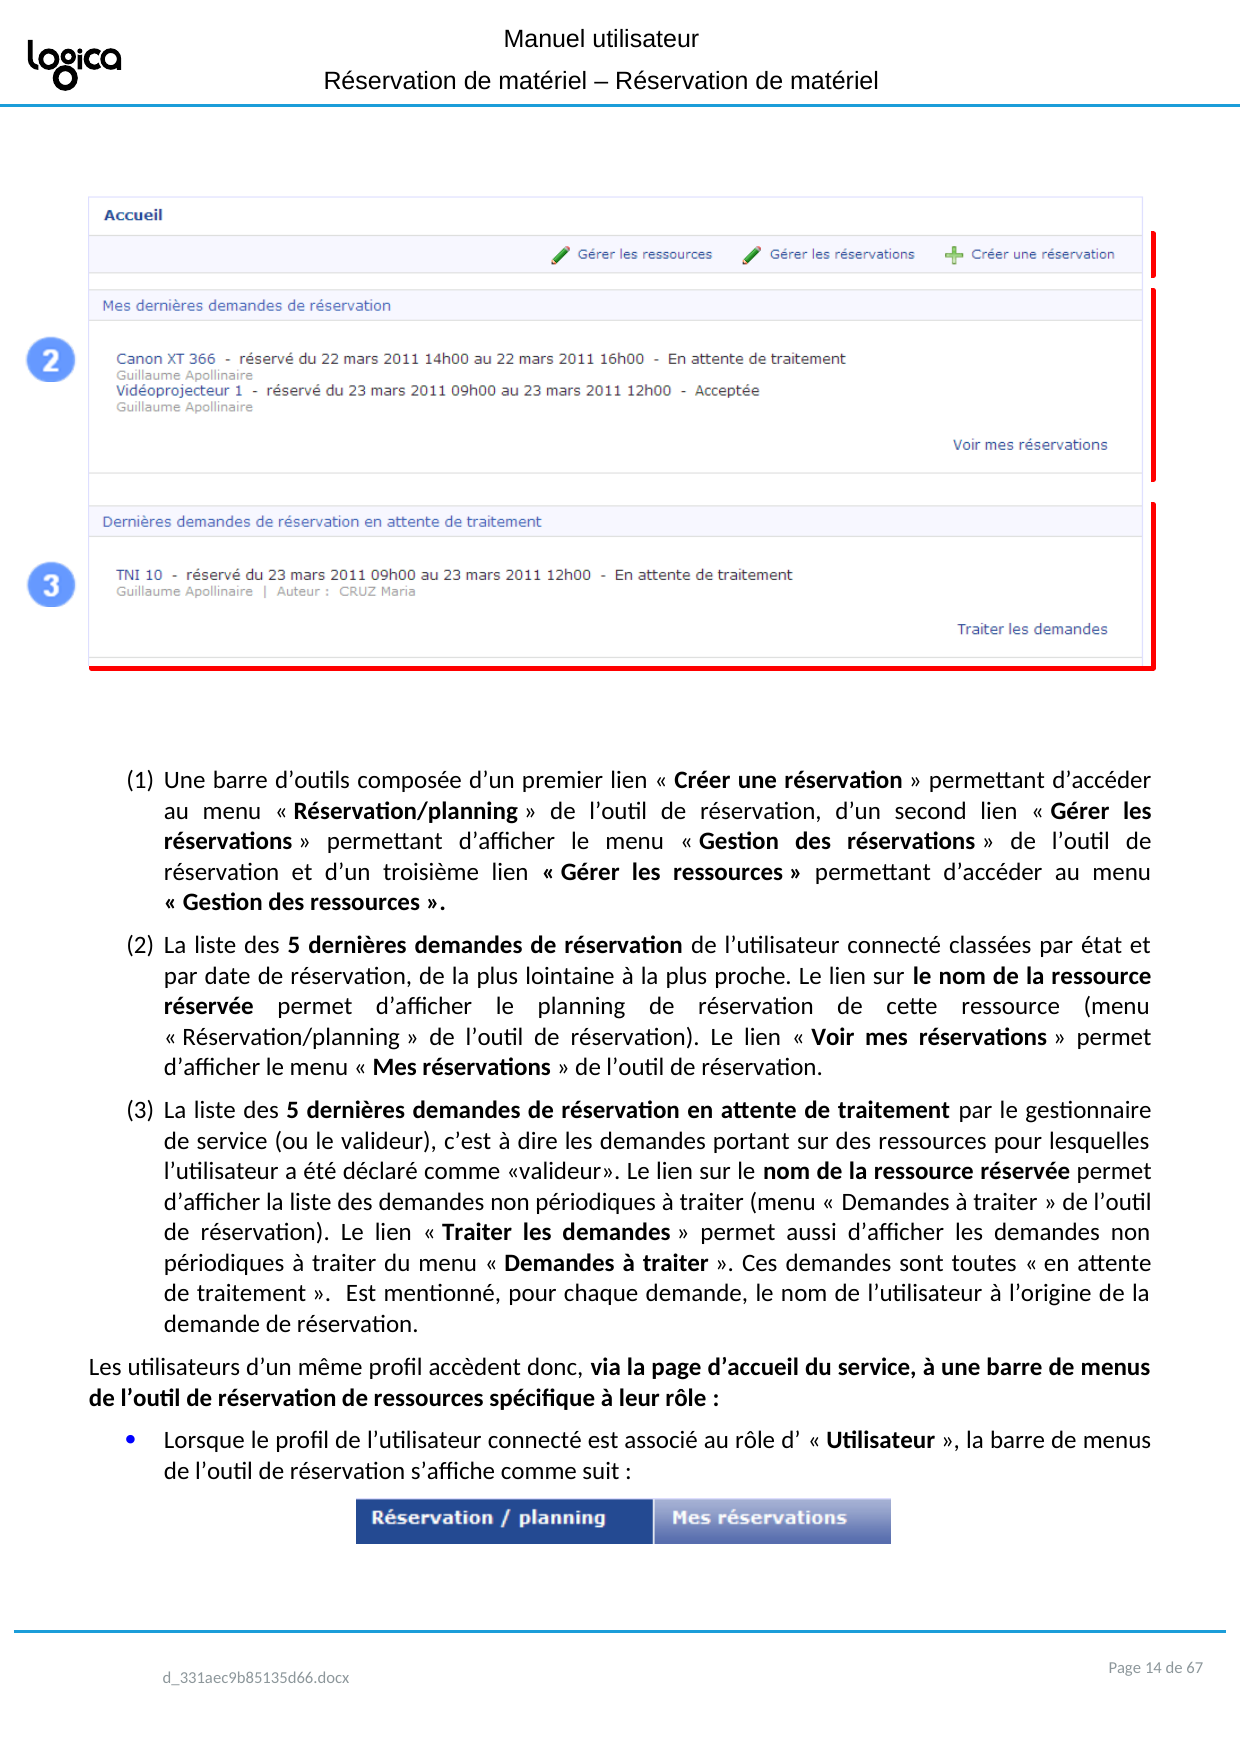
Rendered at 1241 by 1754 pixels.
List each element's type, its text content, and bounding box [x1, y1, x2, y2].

list La liste des 5 dernières demandes de réservation en attente de traitement par le gestionnaire de service (ou le valideur), c’est à dire les demandes portant sur des ressources pour lesquelles l’utilisateur a été déclaré comme «valideur». Le lien sur le nom de la ressource réservée permet d’afficher la liste des demandes non périodiques à traiter (menu « Demandes à traiter » de l’outil de réservation). Le lien « Traiter les demandes » permet aussi d’afficher les demandes non périodiques à traiter du menu « Demandes à traiter ». Ces demandes sont toutes « en attente de traitement ». Est mentionné, pour chaque demande, le nom de l’utilisateur à l’origine de la demande de réservation. [126, 1094, 1152, 1339]
text Lorsque le profil de l’utilisateur connecté est associé au rôle d’ « Utilisateur », la barre de menus de l’outil de réservation s’affiche comme suit : [126, 1425, 1152, 1486]
list Une barre d’outils composée d’un premier lien « Créer une réservation » permettant d’accéder au menu « Réservation/planning » de l’outil de réservation, d’un second lien « Gérer les réservations » permettant d’afficher le menu « Gestion des réservations » de l’outil de réservation et d’un troisième lien « Gérer les ressources » permettant d’accéder au menu « Gestion des ressources ». [126, 764, 1152, 917]
picture [24, 561, 79, 607]
picture [356, 1498, 891, 1544]
text Les utilisateurs d’un même profil accèdent donc, via la page d’accueil du service, à une barre de menus de l’outil de réservation de ressources spécifique à leur rôle : [89, 1351, 1152, 1412]
list La liste des 5 dernières demandes de réservation de l’utilisateur connecté classées par état et par date de réservation, de la plus lointaine à la plus proche. Le lien sur le nom de la ressource réservée permet d’afficher le planning de réservation de cette ressource (menu « Réservation/planning » de l’outil de réservation). Le lien « Voir mes réservations » permet d’afficher le menu « Mes réservations » de l’outil de réservation. [126, 929, 1152, 1082]
picture [88, 192, 1151, 666]
picture [23, 336, 79, 382]
